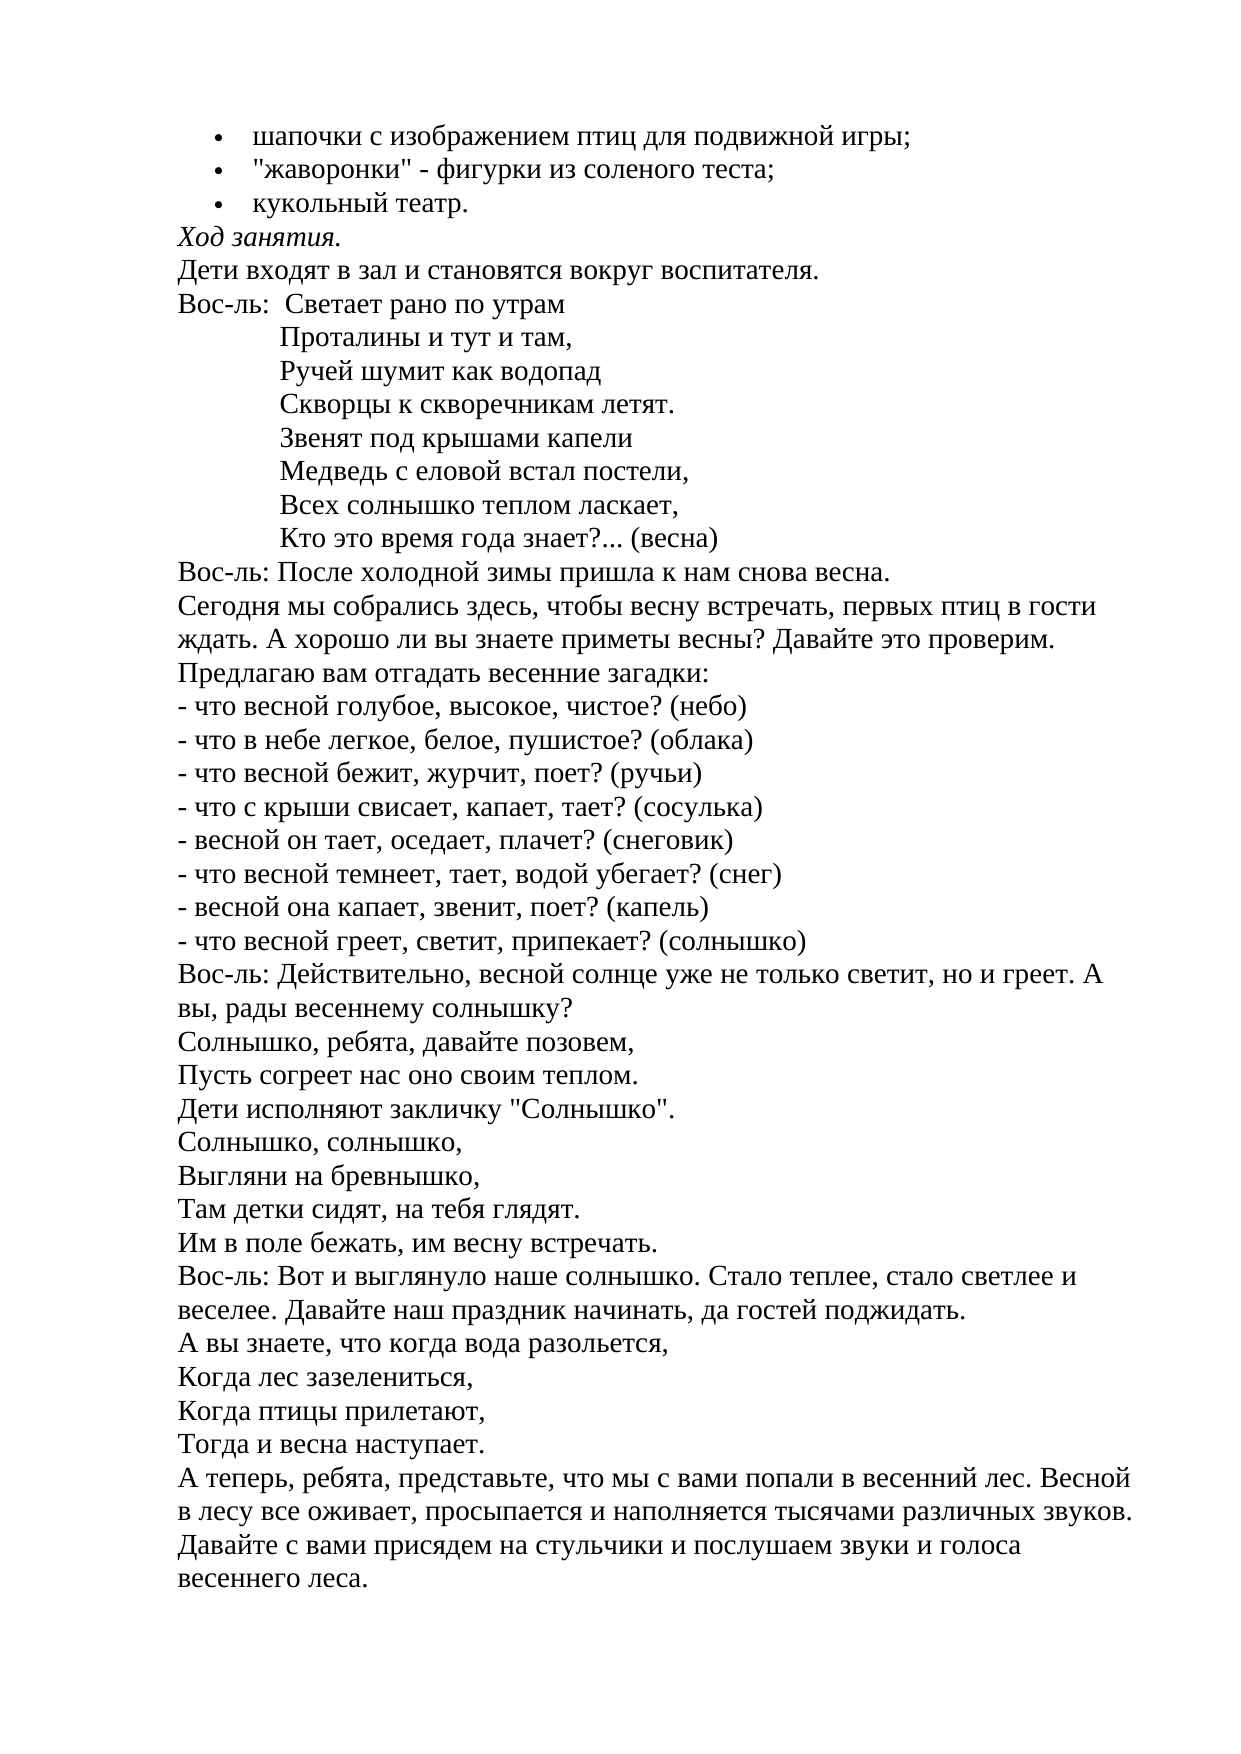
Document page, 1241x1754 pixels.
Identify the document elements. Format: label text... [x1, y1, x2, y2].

text Вос-ль: Действительно, весной солнце уже не только светит, но и греет. А вы, рады весеннему солнышку? [177, 957, 1152, 1024]
text Ручей шумит как водопад [177, 353, 1152, 386]
text Сегодня мы собрались здесь, чтобы весну встречать, первых птиц в гости ждать. А хорошо ли вы знаете приметы весны? Давайте это проверим. Предлагаю вам отгадать весенние загадки: [177, 588, 1152, 688]
text - что весной голубое, высокое, чистое? (небо) [177, 688, 1152, 722]
list кукольный театр. [215, 185, 1152, 219]
text Дети исполняют закличку "Солнышко". [177, 1091, 1152, 1124]
text Когда птицы прилетают, [177, 1393, 1152, 1426]
text Там детки сидят, на тебя глядят. [177, 1191, 1152, 1225]
text Выгляни на бревнышко, [177, 1158, 1152, 1191]
text Тогда и весна наступает. [177, 1426, 1152, 1460]
list "жаворонки" - фигурки из соленого теста; [215, 152, 1152, 185]
text А вы знаете, что когда вода разольется, [177, 1326, 1152, 1359]
text Скворцы к скворечникам летят. [177, 386, 1152, 420]
text Солнышко, солнышко, [177, 1124, 1152, 1158]
text Звенят под крышами капели [177, 420, 1152, 453]
list шапочки с изображением птиц для подвижной игры; [215, 118, 1152, 152]
text Ход занятия. [177, 219, 1152, 252]
text Кто это время года знает?... (весна) [177, 521, 1152, 554]
text Им в поле бежать, им весну встречать. [177, 1225, 1152, 1258]
text - что весной бежит, журчит, поет? (ручьи) [177, 755, 1152, 789]
text Всех солнышко теплом ласкает, [177, 487, 1152, 521]
text А теперь, ребята, представьте, что мы с вами попали в весенний лес. Весной в лесу все оживает, просыпается и наполняется тысячами различных звуков. [177, 1460, 1152, 1527]
text Давайте с вами присядем на стульчики и послушаем звуки и голоса весеннего леса. [177, 1527, 1152, 1594]
text - что с крыши свисает, капает, тает? (сосулька) [177, 789, 1152, 822]
text Вос-ль: После холодной зимы пришла к нам снова весна. [177, 554, 1152, 588]
text Проталины и тут и там, [177, 319, 1152, 353]
text Солнышко, ребята, давайте позовем, [177, 1024, 1152, 1057]
text Вос-ль: Вот и выглянуло наше солнышко. Стало теплее, стало светлее и веселее. Давайте наш праздник начинать, да гостей поджидать. [177, 1258, 1152, 1326]
text - что весной греет, светит, припекает? (солнышко) [177, 923, 1152, 957]
text Пусть согреет нас оно своим теплом. [177, 1057, 1152, 1091]
text - что весной темнеет, тает, водой убегает? (снег) [177, 856, 1152, 889]
text Когда лес зазелениться, [177, 1359, 1152, 1393]
text - весной он тает, оседает, плачет? (снеговик) [177, 822, 1152, 856]
text Вос-ль: Светает рано по утрам [177, 286, 1152, 319]
text - весной она капает, звенит, поет? (капель) [177, 889, 1152, 923]
text Медведь с еловой встал постели, [177, 453, 1152, 487]
text - что в небе легкое, белое, пушистое? (облака) [177, 722, 1152, 755]
text Дети входят в зал и становятся вокруг воспитателя. [177, 252, 1152, 286]
